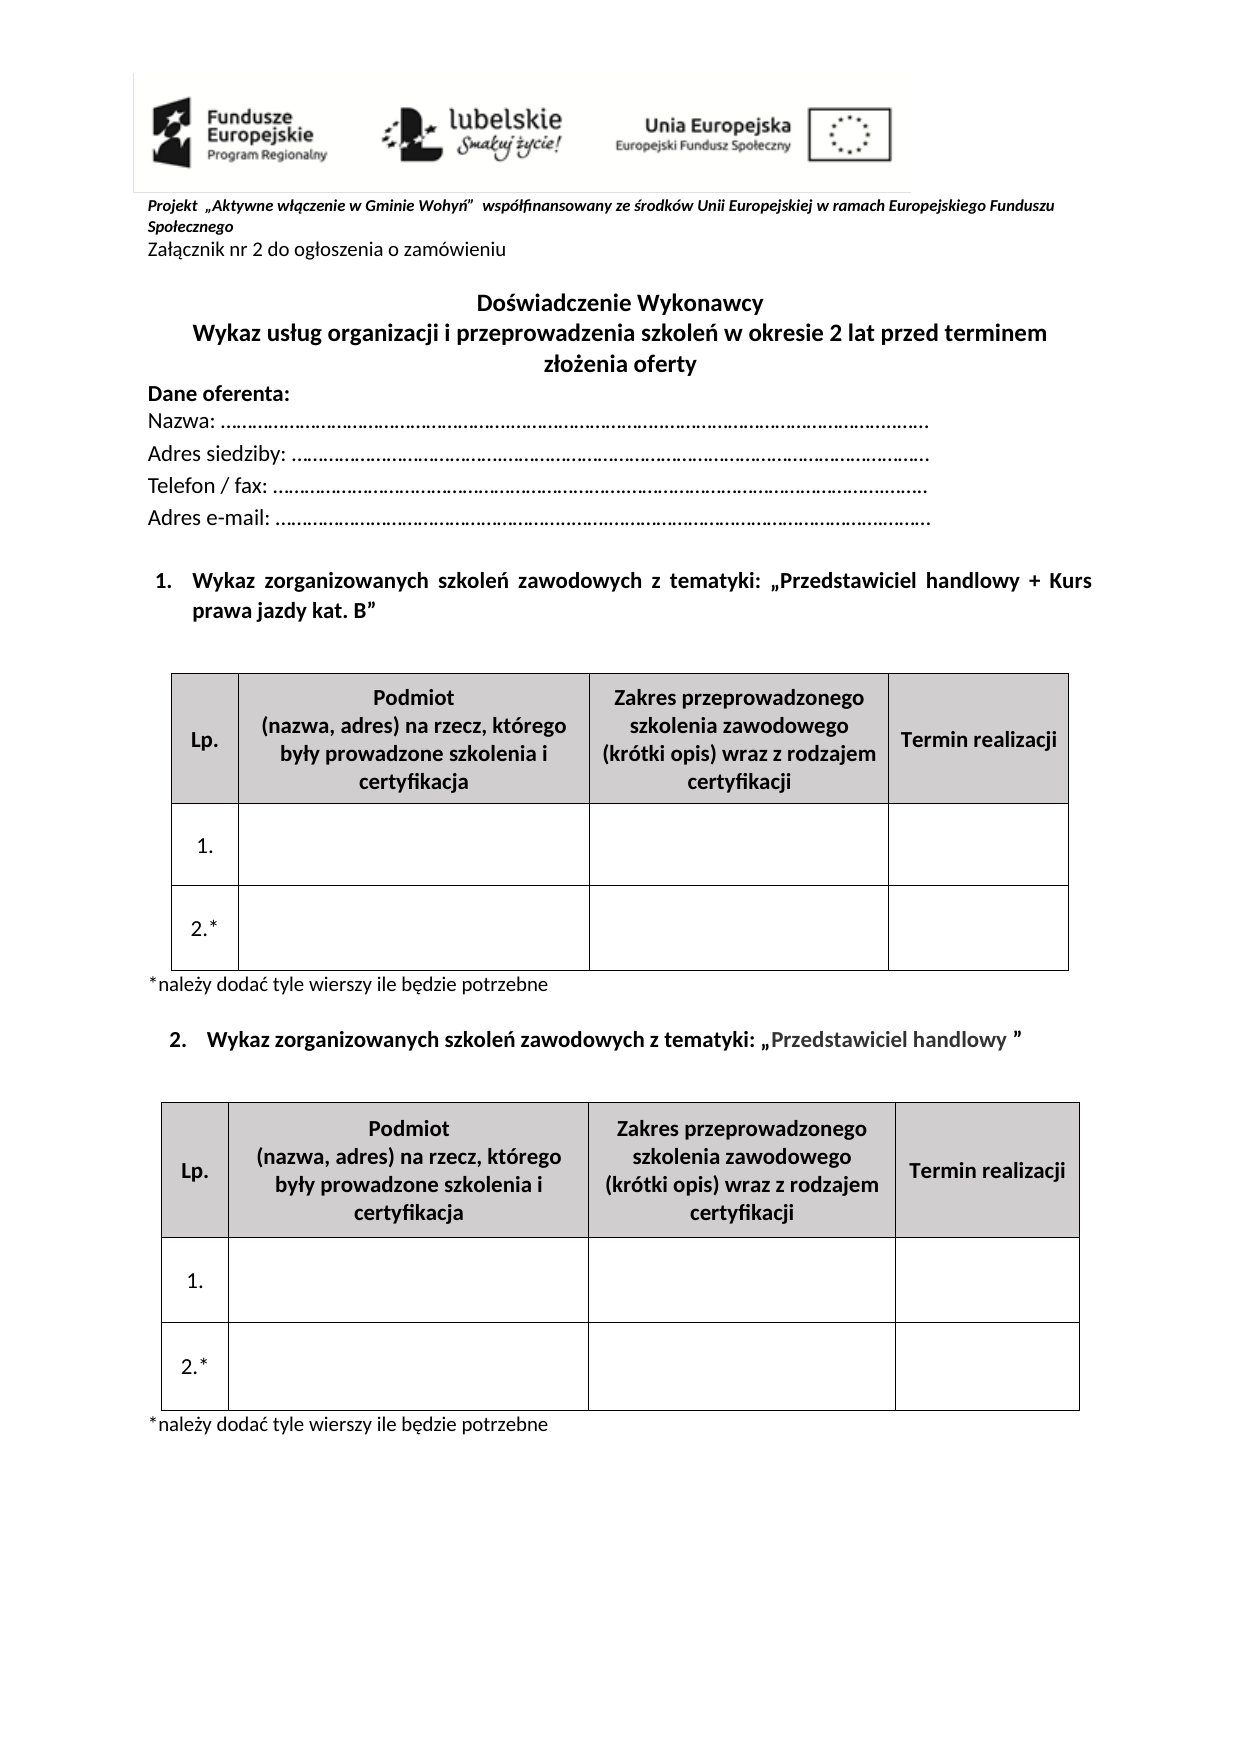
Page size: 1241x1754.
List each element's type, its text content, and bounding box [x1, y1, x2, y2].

table_cell [896, 1323, 1079, 1410]
table_header Podmiot (nazwa, adres) na rzecz, którego były prowadzone szkolenia i certyfikacja [239, 674, 589, 803]
table_cell 2.* [162, 1323, 228, 1410]
text Nazwa: ……………………………………………….………………………..……………………………………..…… [148, 407, 1093, 435]
text Telefon / fax: ………………………………………………………….………………………………………….…….. [148, 471, 1093, 499]
table_header Termin realizacji [896, 1103, 1079, 1237]
table_cell [590, 804, 888, 885]
table_cell [589, 1323, 895, 1410]
table_cell [889, 886, 1068, 970]
table_header Zakres przeprowadzonego szkolenia zawodowego (krótki opis) wraz z rodzajem certyfikacji [590, 674, 888, 803]
table_cell 1. [172, 804, 238, 885]
table_cell 1. [162, 1238, 228, 1322]
list Wykaz zorganizowanych szkoleń zawodowych z tematyki: „Przedstawiciel handlowy + Kurs prawa jazdy kat. B” [154, 566, 1093, 624]
table_cell [896, 1238, 1079, 1322]
table_cell [239, 804, 589, 885]
table_header Termin realizacji [889, 674, 1068, 803]
table_header Zakres przeprowadzonego szkolenia zawodowego (krótki opis) wraz z rodzajem certyfikacji [589, 1103, 895, 1237]
table_cell [889, 804, 1068, 885]
table_header Lp. [162, 1103, 228, 1237]
text Doświadczenie Wykonawcy [148, 287, 1093, 318]
text *należy dodać tyle wierszy ile będzie potrzebne [148, 971, 1093, 997]
table_cell [589, 1238, 895, 1322]
table_cell [229, 1323, 588, 1410]
text Dane oferenta: [148, 379, 1093, 407]
text Adres siedziby: ………………………………….……………………………………………………………………… [148, 439, 1093, 467]
table_cell [590, 886, 888, 970]
picture [132, 73, 911, 196]
table_cell [229, 1238, 588, 1322]
list Wykaz zorganizowanych szkoleń zawodowych z tematyki: „Przedstawiciel handlowy ” [169, 1025, 1093, 1053]
text Adres e-mail: ………………………………………………..…….…………………………………………….……… [148, 503, 1093, 531]
table_cell [239, 886, 589, 970]
text *należy dodać tyle wierszy ile będzie potrzebne [148, 1411, 1093, 1436]
text Wykaz usług organizacji i przeprowadzenia szkoleń w okresie 2 lat przed terminem złożenia oferty [148, 318, 1093, 379]
table_cell 2.* [172, 886, 238, 970]
list Załącznik nr 2 do ogłoszenia o zamówieniu [148, 236, 1080, 262]
table_header Lp. [172, 674, 238, 803]
table_header Podmiot (nazwa, adres) na rzecz, którego były prowadzone szkolenia i certyfikacja [229, 1103, 588, 1237]
